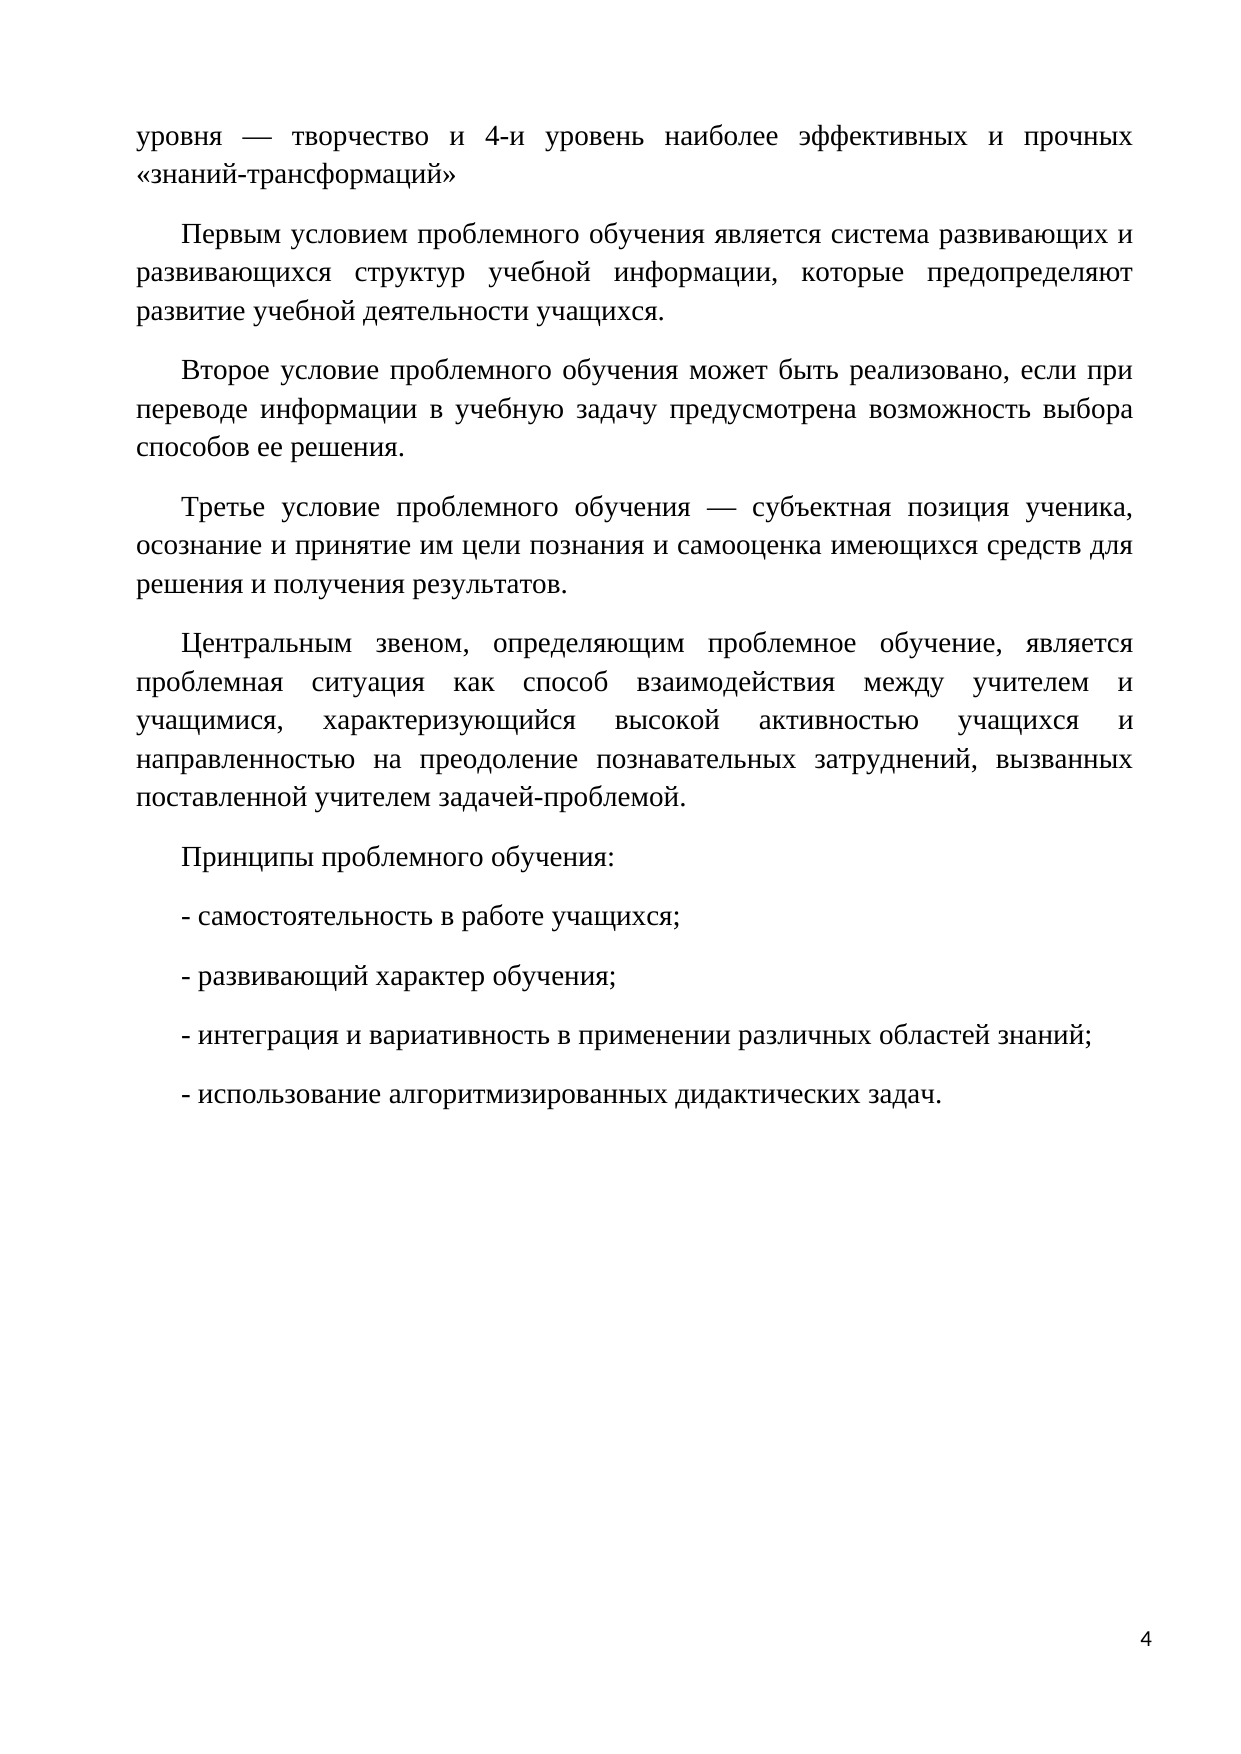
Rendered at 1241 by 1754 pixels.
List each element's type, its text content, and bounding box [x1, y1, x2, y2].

text Первым условием проблемного обучения является система развивающих и развивающихся структур учебной информации, которые предопределяют развитие учебной деятельности учащихся. [136, 216, 1134, 327]
text Принципы проблемного обучения: [136, 839, 1134, 872]
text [136, 118, 1134, 190]
text - самостоятельность в работе учащихся; [136, 898, 1134, 932]
text - интеграция и вариативность в применении различных областей знаний; [136, 1017, 1134, 1051]
text - развивающий характер обучения; [136, 958, 1134, 991]
text Центральным звеном, определяющим проблемное обучение, является проблемная ситуация как способ взаимодействия между учителем и учащимися, характеризую­щийся высокой активностью учащихся и направленностью на преодоление познавательных затруднений, вызванных поставленной учителем задачей-проблемой. [136, 625, 1134, 813]
text Третье условие проблемного обучения — субъектная позиция ученика, осознание и принятие им цели познания и самооценка имеющихся средств для решения и получения результатов. [136, 489, 1134, 599]
text - использование алгоритмизированных дидактических задач. [136, 1076, 1134, 1110]
text Второе условие проблемного обучения может быть реализовано, если при переводе информации в учебную задачу предусмотрена возможность выбора способов ее решения. [136, 352, 1134, 463]
